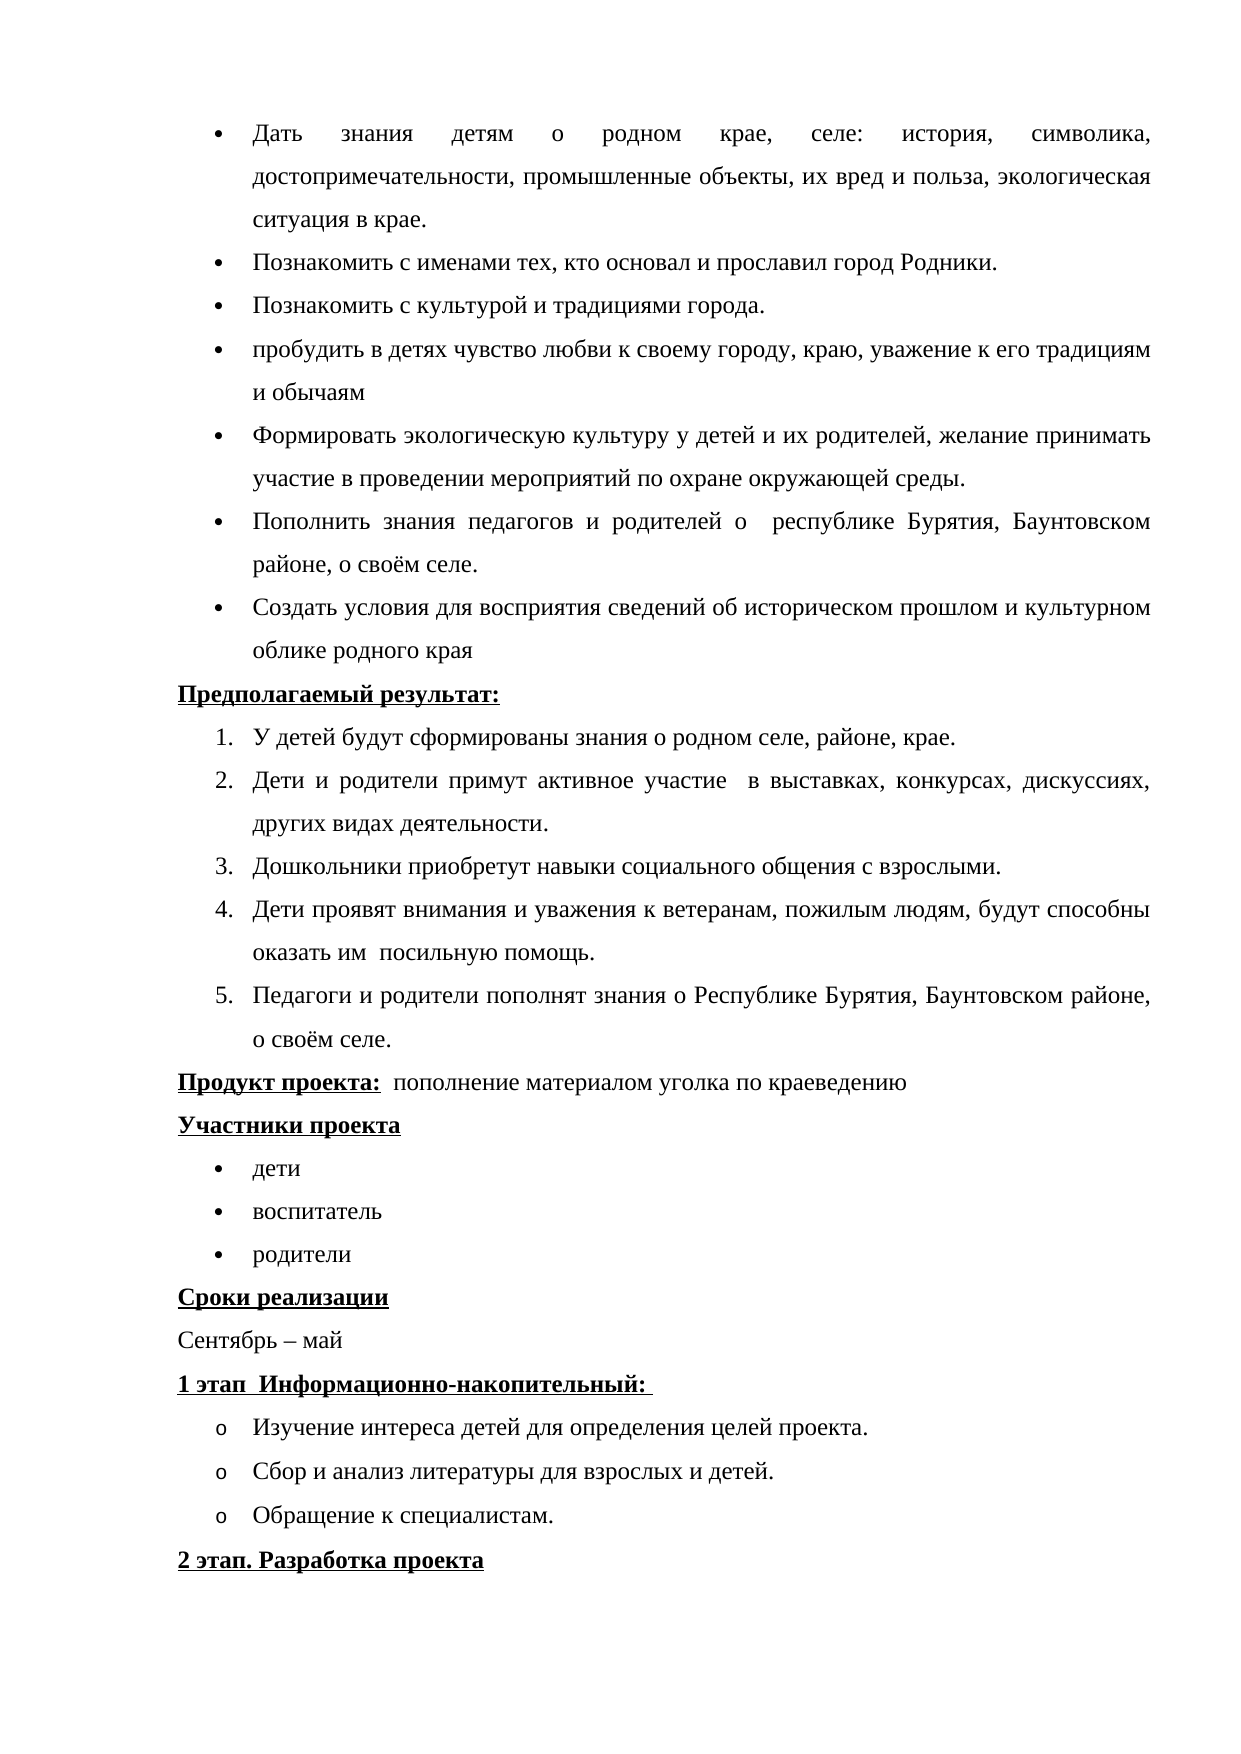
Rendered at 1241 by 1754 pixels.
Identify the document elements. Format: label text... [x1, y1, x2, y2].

list Дети и родители примут активное участие в выставках, конкурсах, дискуссиях, других видах деятельности. [215, 765, 1152, 837]
text 2 этап. Разработка проекта [177, 1545, 1152, 1574]
text Предполагаемый результат: [177, 679, 1152, 707]
list Формировать экологическую культуру у детей и их родителей, желание принимать участие в проведении мероприятий по охране окружающей среды. [215, 420, 1152, 492]
list Дать знания детям о родном крае, селе: история, символика, достопримечательности, промышленные объекты, их вред и польза, экологическая ситуация в крае. [215, 118, 1152, 233]
list Сбор и анализ литературы для взрослых и детей. [215, 1456, 1152, 1486]
list Создать условия для восприятия сведений об историческом прошлом и культурном облике родного края [215, 592, 1152, 664]
text Сроки реализации [177, 1282, 1152, 1311]
list воспитатель [215, 1196, 1152, 1225]
list дети [215, 1153, 1152, 1182]
list Обращение к специалистам. [215, 1501, 1152, 1530]
list Пополнить знания педагогов и родителей о республике Бурятия, Баунтовском районе, о своём селе. [215, 506, 1152, 578]
list пробудить в детях чувство любви к своему городу, краю, уважение к его традициям и обычаям [215, 334, 1152, 406]
text Участники проекта [177, 1110, 1152, 1139]
text Сентябрь – май [177, 1326, 1152, 1354]
list Дошкольники приобретут навыки социального общения с взрослыми. [215, 851, 1152, 880]
text Продукт проекта: пополнение материалом уголка по краеведению [177, 1067, 1152, 1096]
text 1 этап Информационно-накопительный: [177, 1369, 1152, 1397]
list Педагоги и родители пополнят знания о Республике Бурятия, Баунтовском районе, о своём селе. [215, 981, 1152, 1052]
list Изучение интереса детей для определения целей проекта. [215, 1412, 1152, 1441]
list родители [215, 1239, 1152, 1268]
list Дети проявят внимания и уважения к ветеранам, пожилым людям, будут способны оказать им посильную помощь. [215, 894, 1152, 966]
list У детей будут сформированы знания о родном селе, районе, крае. [215, 722, 1152, 751]
list Познакомить с именами тех, кто основал и прославил город Родники. [215, 247, 1152, 276]
list Познакомить с культурой и традициями города. [215, 291, 1152, 319]
